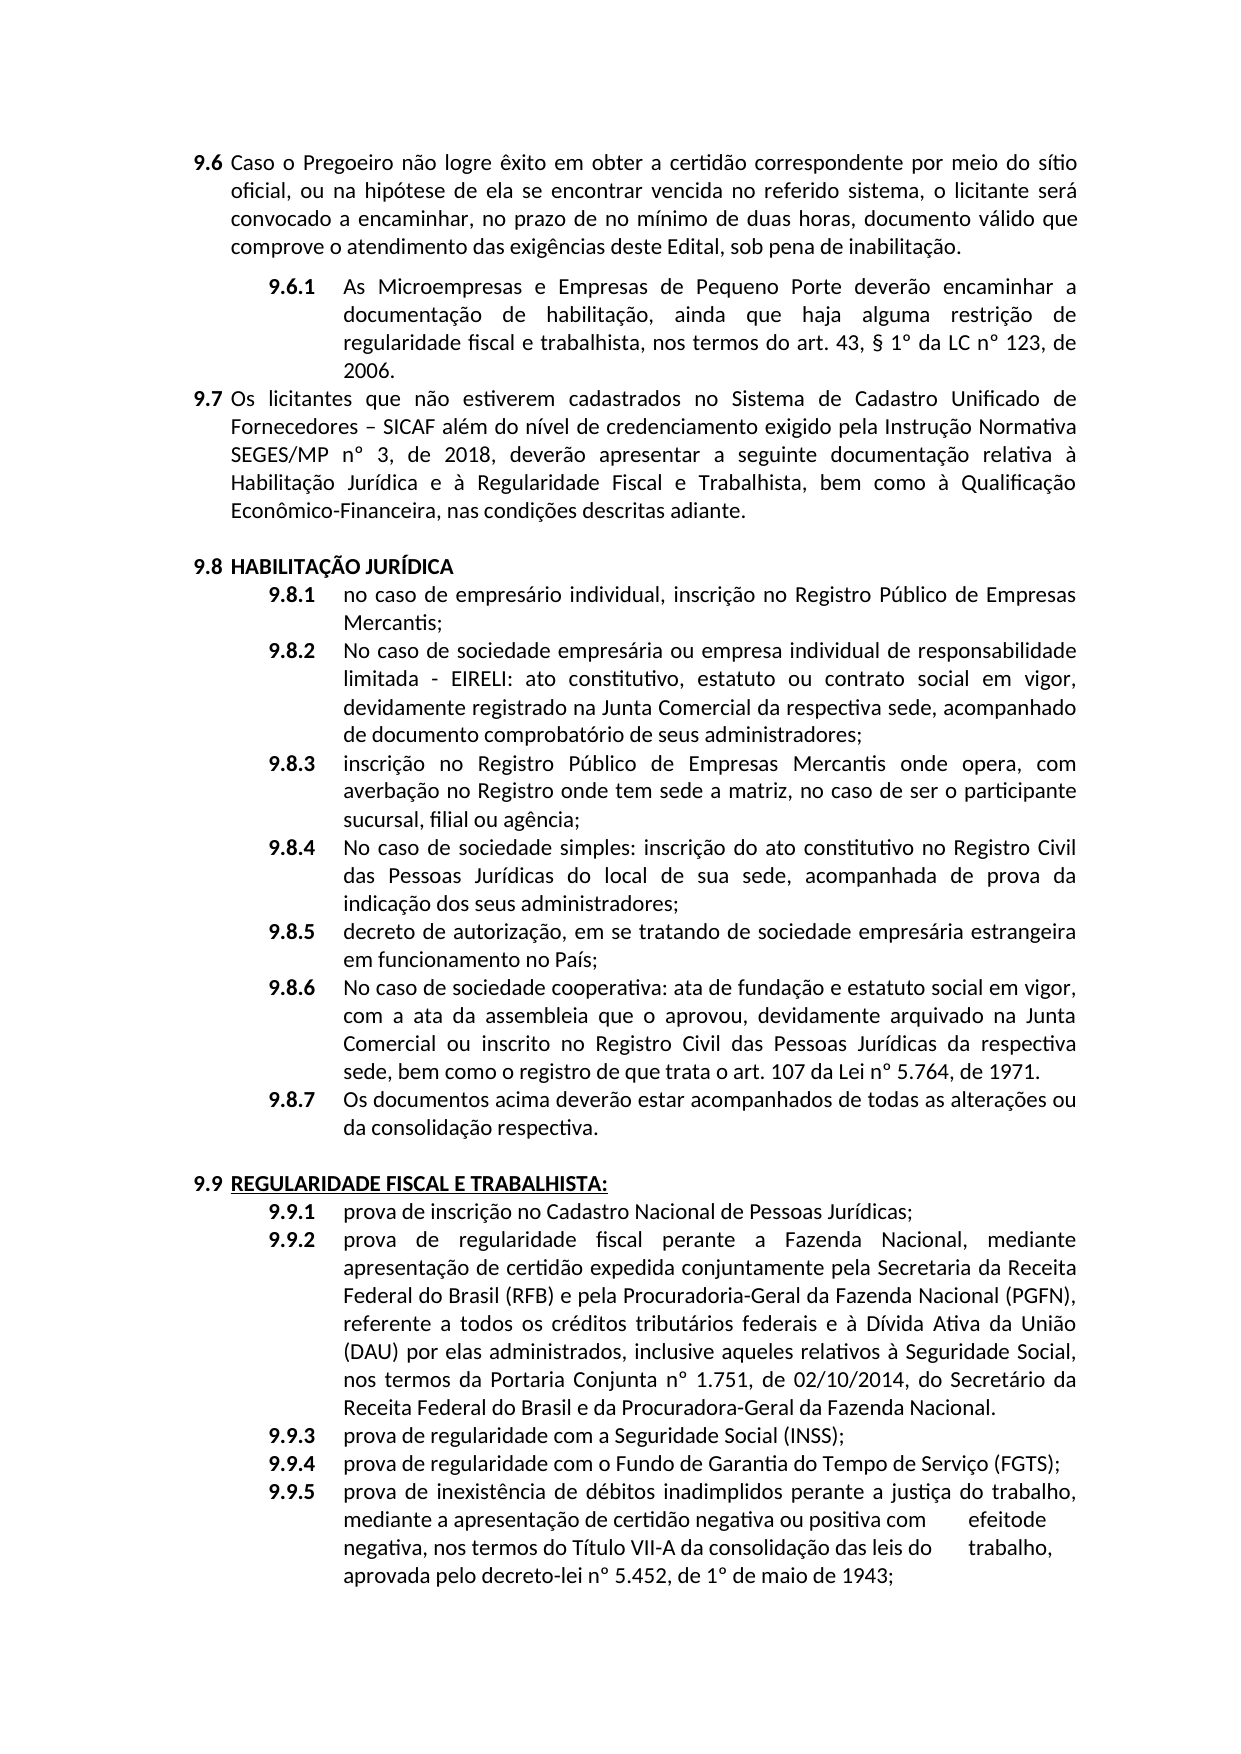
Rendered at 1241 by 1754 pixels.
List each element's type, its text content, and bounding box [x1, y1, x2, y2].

list inscrição no Registro Público de Empresas Mercantis onde opera, com averbação no Registro onde tem sede a matriz, no caso de ser o participante sucursal, filial ou agência; [268, 749, 1078, 833]
list prova de inscrição no Cadastro Nacional de Pessoas Jurídicas; [268, 1197, 1078, 1225]
list No caso de sociedade simples: inscrição do ato constitutivo no Registro Civil das Pessoas Jurídicas do local de sua sede, acompanhada de prova da indicação dos seus administradores; [268, 833, 1078, 917]
list prova de inexistência de débitos inadimplidos perante a justiça do trabalho, mediante a apresentação de certidão negativa ou positiva com efeitode negativa, nos termos do Título VII-A da consolidação das leis do trabalho, aprovada pelo decreto-lei nº 5.452, de 1º de maio de 1943; [268, 1477, 1078, 1589]
list Os licitantes que não estiverem cadastrados no Sistema de Cadastro Unificado de Fornecedores – SICAF além do nível de credenciamento exigido pela Instrução Normativa SEGES/MP nº 3, de 2018, deverão apresentar a seguinte documentação relativa à Habilitação Jurídica e à Regularidade Fiscal e Trabalhista, bem como à Qualificação Econômico-Financeira, nas condições descritas adiante. [193, 384, 1078, 524]
list no caso de empresário individual, inscrição no Registro Público de Empresas Mercantis; [268, 581, 1078, 637]
list Caso o Pregoeiro não logre êxito em obter a certidão correspondente por meio do sítio oficial, ou na hipótese de ela se encontrar vencida no referido sistema, o licitante será convocado a encaminhar, no prazo de no mínimo de duas horas, documento válido que comprove o atendimento das exigências deste Edital, sob pena de inabilitação. [193, 148, 1079, 260]
list No caso de sociedade cooperativa: ata de fundação e estatuto social em vigor, com a ata da assembleia que o aprovou, devidamente arquivado na Junta Comercial ou inscrito no Registro Civil das Pessoas Jurídicas da respectiva sede, bem como o registro de que trata o art. 107 da Lei nº 5.764, de 1971. [268, 973, 1078, 1085]
list Os documentos acima deverão estar acompanhados de todas as alterações ou da consolidação respectiva. [268, 1085, 1078, 1141]
list prova de regularidade com a Seguridade Social (INSS); [268, 1421, 1078, 1449]
list REGULARIDADE FISCAL E TRABALHISTA: [193, 1169, 1078, 1197]
list As Microempresas e Empresas de Pequeno Porte deverão encaminhar a documentação de habilitação, ainda que haja alguma restrição de regularidade fiscal e trabalhista, nos termos do art. 43, § 1º da LC nº 123, de 2006. [268, 272, 1078, 384]
list decreto de autorização, em se tratando de sociedade empresária estrangeira em funcionamento no País; [268, 917, 1078, 973]
list HABILITAÇÃO JURÍDICA [193, 552, 1078, 581]
list prova de regularidade fiscal perante a Fazenda Nacional, mediante apresentação de certidão expedida conjuntamente pela Secretaria da Receita Federal do Brasil (RFB) e pela Procuradoria-Geral da Fazenda Nacional (PGFN), referente a todos os créditos tributários federais e à Dívida Ativa da União (DAU) por elas administrados, inclusive aqueles relativos à Seguridade Social, nos termos da Portaria Conjunta nº 1.751, de 02/10/2014, do Secretário da Receita Federal do Brasil e da Procuradora-Geral da Fazenda Nacional. [268, 1225, 1078, 1421]
list prova de regularidade com o Fundo de Garantia do Tempo de Serviço (FGTS); [268, 1449, 1078, 1477]
list No caso de sociedade empresária ou empresa individual de responsabilidade limitada - EIRELI: ato constitutivo, estatuto ou contrato social em vigor, devidamente registrado na Junta Comercial da respectiva sede, acompanhado de documento comprobatório de seus administradores; [268, 637, 1078, 749]
